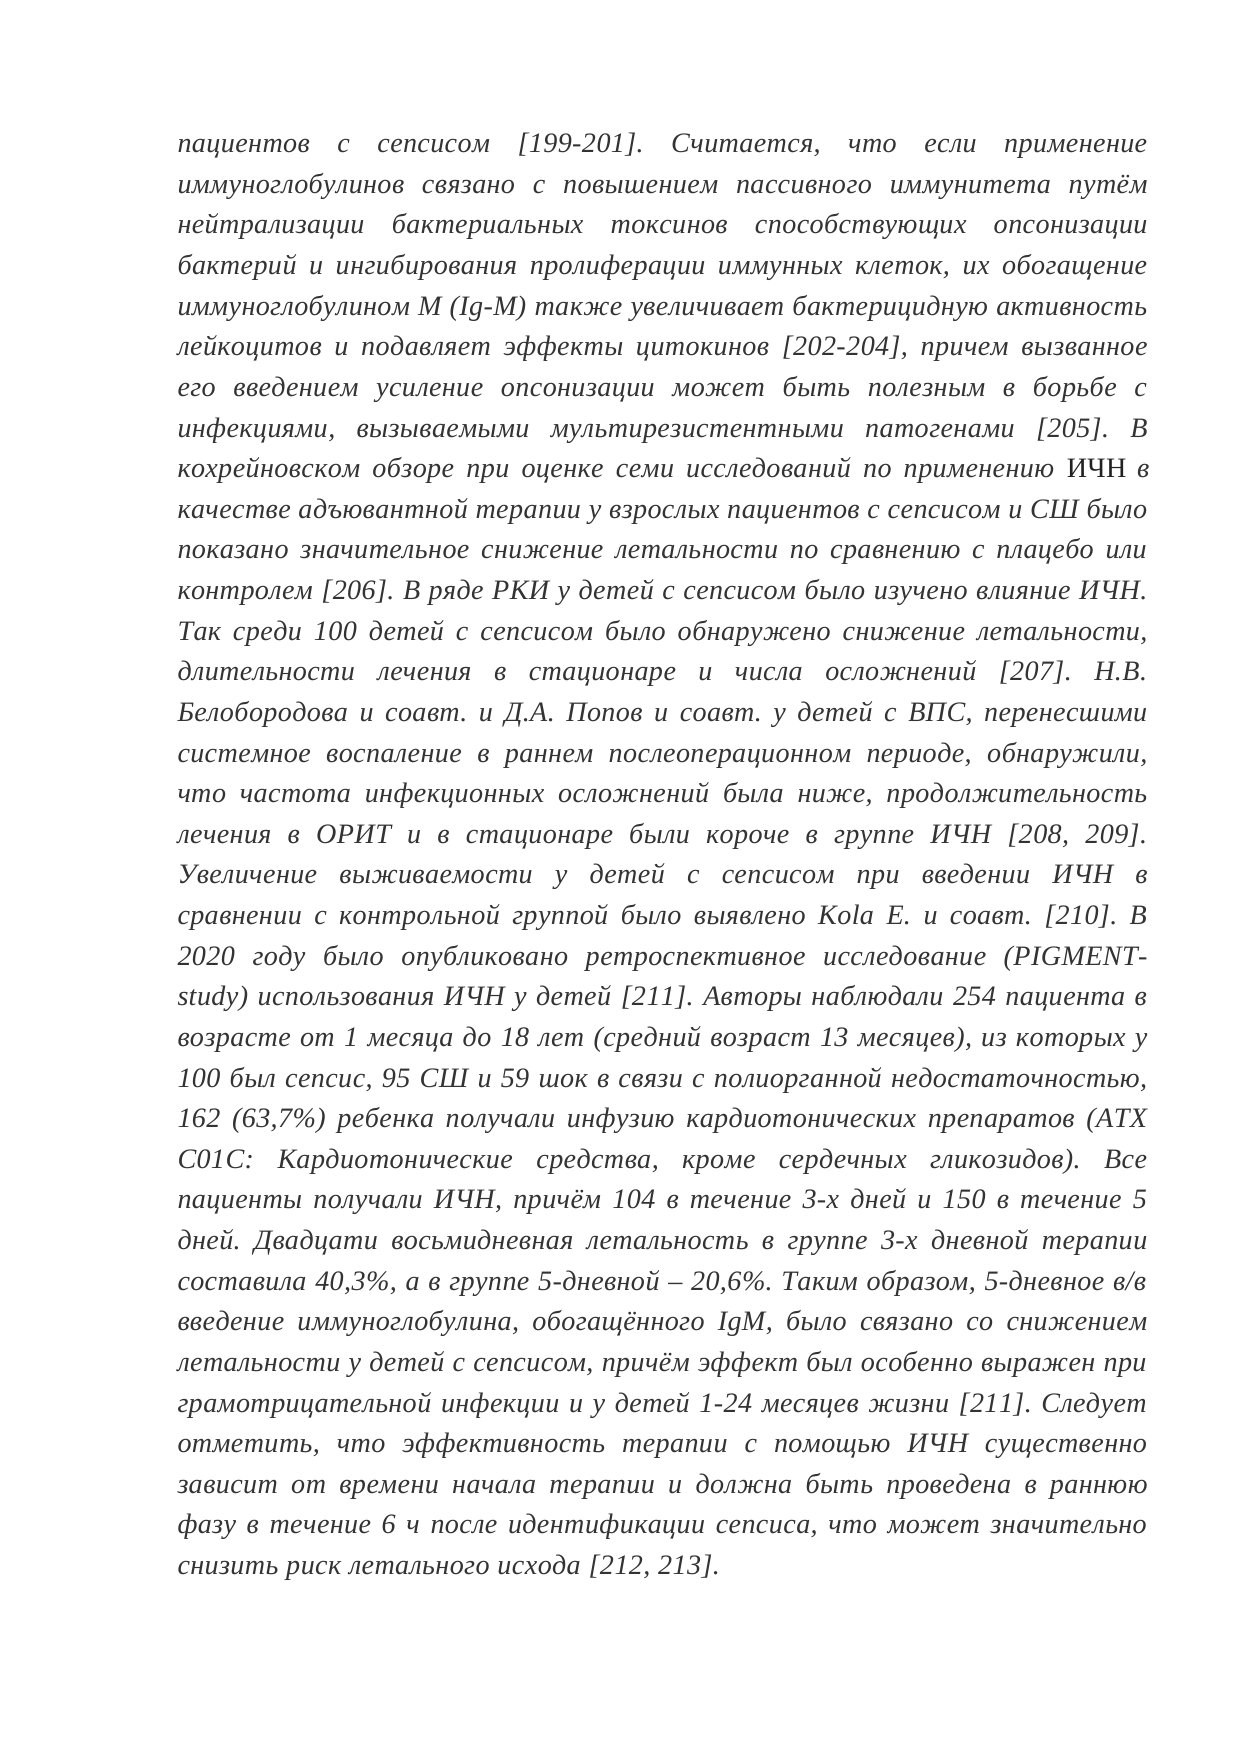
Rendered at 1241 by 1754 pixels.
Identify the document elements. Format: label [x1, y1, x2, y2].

text [177, 118, 1152, 1581]
